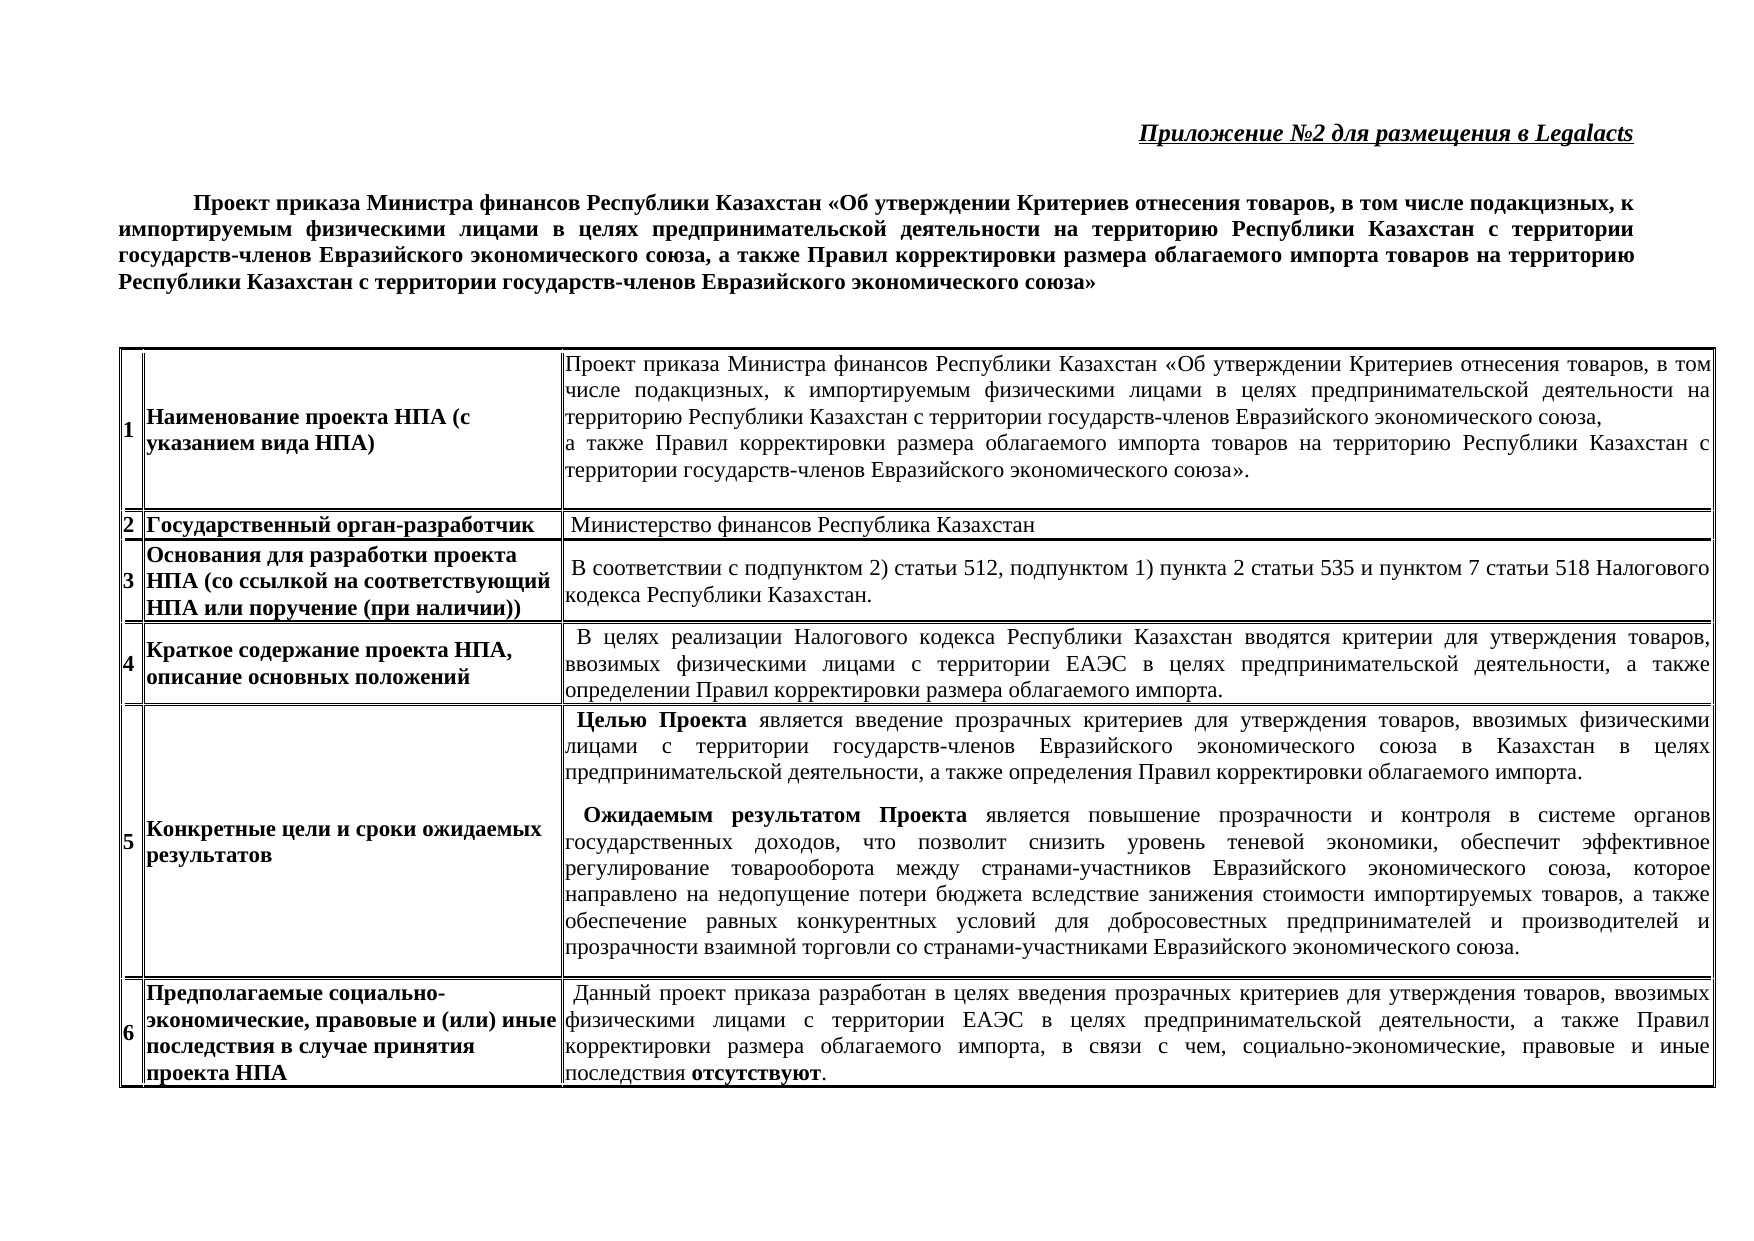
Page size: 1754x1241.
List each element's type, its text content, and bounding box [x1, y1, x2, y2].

table_cell Целью Проекта является введение прозрачных критериев для утверждения товаров, ввозимых физическими лицами с территории государств-членов Евразийского экономического союза в Казахстан в целях предпринимательской деятельности, а также определения Правил корректировки облагаемого импорта. Ожидаемым результатом Проекта является повышение прозрачности и контроля в системе органов государственных доходов, что позволит снизить уровень теневой экономики, обеспечит эффективное регулирование товарооборота между странами-участников Евразийского экономического союза, которое направлено на недопущение потери бюджета вследствие занижения стоимости импортируемых товаров, а также обеспечение равных конкурентных условий для добросовестных предпринимателей и производителей и прозрачности взаимной торговли со странами-участниками Евразийского экономического союза. [564, 703, 1713, 976]
table_cell Предполагаемые социально-экономические, правовые и (или) иные последствия в случае принятия проекта НПА [144, 980, 562, 1085]
table_cell Основания для разработки проекта НПА (со ссылкой на соответствующий НПА или поручение (при наличии)) [145, 541, 561, 620]
table_header Наименование проекта НПА (с указанием вида НПА) [144, 350, 562, 508]
text Приложение №2 для размещения в Legalacts [118, 118, 1636, 147]
table_cell Министерство финансов Республика Казахстан [564, 508, 1713, 538]
text Проект приказа Министра финансов Республики Казахстан «Об утверждении Критериев отнесения товаров, в том числе подакцизных, к импортируемым физическими лицами в целях предпринимательской деятельности на территорию Республики Казахстан с территории государств-членов Евразийского экономического союза, а также Правил корректировки размера облагаемого импорта товаров на территорию Республики Казахстан с территории государств-членов Евразийского экономического союза» [118, 189, 1636, 294]
table_cell Конкретные цели и сроки ожидаемых результатов [145, 706, 561, 976]
table_cell Данный проект приказа разработан в целях введения прозрачных критериев для утверждения товаров, ввозимых физическими лицами с территории ЕАЭС в целях предпринимательской деятельности, а также Правил корректировки размера облагаемого импорта, в связи с чем, социально-экономические, правовые и иные последствия отсутствуют. [563, 976, 1713, 1085]
table_cell Государственный орган-разработчик [145, 512, 561, 538]
table_cell Краткое содержание проекта НПА, описание основных положений [145, 624, 561, 702]
table_cell 4 [122, 620, 142, 702]
table_cell В целях реализации Налогового кодекса Республики Казахстан вводятся критерии для утверждения товаров, ввозимых физическими лицами с территории ЕАЭС в целях предпринимательской деятельности, а также определении Правил корректировки размера облагаемого импорта. [564, 620, 1713, 702]
table_cell 2 [122, 508, 142, 538]
table_header Проект приказа Министра финансов Республики Казахстан «Об утверждении Критериев отнесения товаров, в том числе подакцизных, к импортируемым физическими лицами в целях предпринимательской деятельности на территорию Республики Казахстан с территории государств-членов Евразийского экономического союза, а также Правил корректировки размера облагаемого импорта товаров на территорию Республики Казахстан с территории государств-членов Евразийского экономического союза». [563, 350, 1713, 508]
table_header 1 [122, 350, 144, 508]
table_cell 3 [120, 538, 142, 620]
table_cell В соответствии с подпунктом 2) статьи 512, подпунктом 1) пункта 2 статьи 535 и пунктом 7 статьи 518 Налогового кодекса Республики Казахстан. [564, 538, 1714, 620]
table_cell 6 [122, 976, 144, 1085]
table_cell 5 [122, 703, 142, 976]
